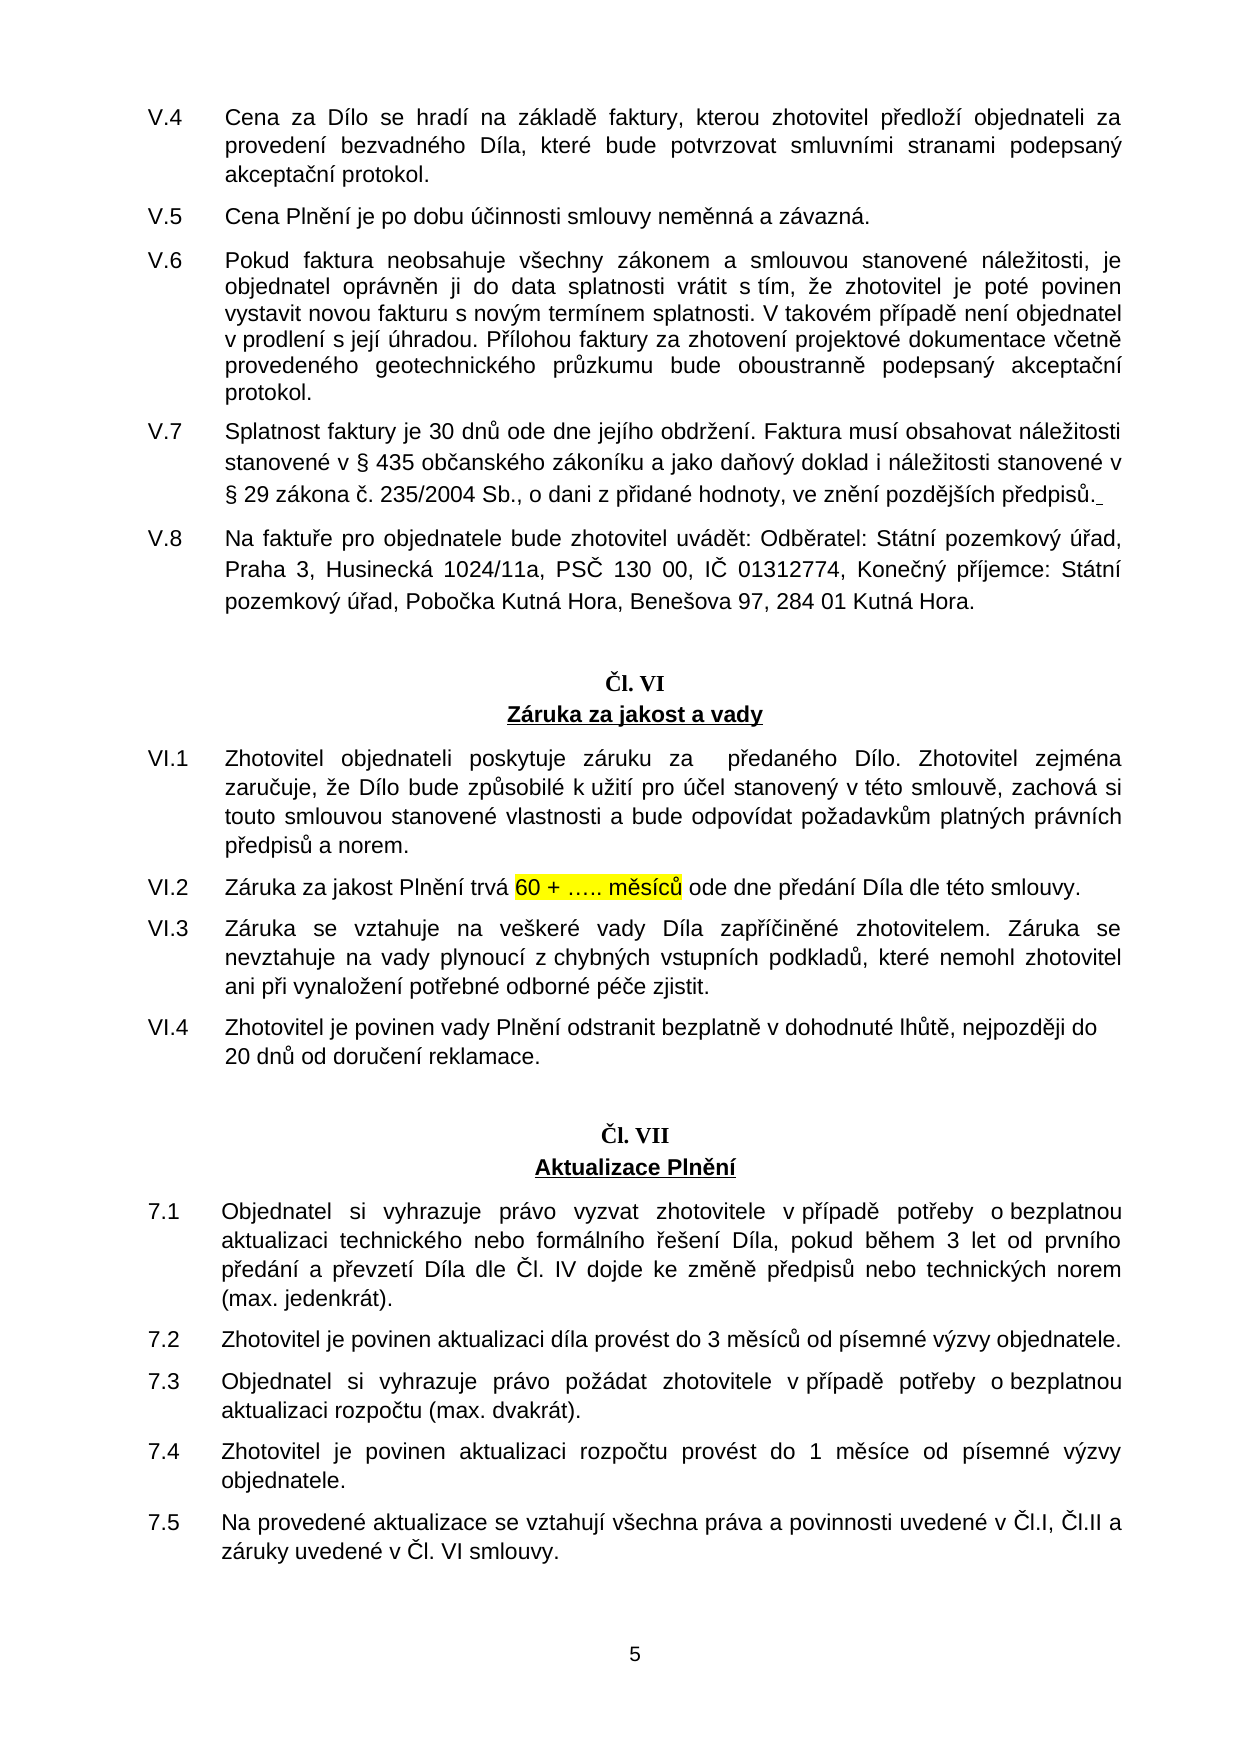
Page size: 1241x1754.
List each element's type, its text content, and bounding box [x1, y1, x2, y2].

list Aktualizace Plnění [148, 1154, 1122, 1180]
list 7.3 Objednatel si vyhrazuje právo požádat zhotovitele v případě potřeby o bezplatnou aktualizaci rozpočtu (max. dvakrát). [148, 1368, 1122, 1423]
list Cena za Dílo se hradí na základě faktury, kterou zhotovitel předloží objednateli za provedení bezvadného Díla, které bude potvrzovat smluvními stranami podepsaný akceptační protokol. [148, 103, 1122, 188]
list 7.5 Na provedené aktualizace se vztahují všechna práva a povinnosti uvedené v Čl.I, Čl.II a záruky uvedené v Čl. VI smlouvy. [148, 1509, 1122, 1564]
list 7.4 Zhotovitel je povinen aktualizaci rozpočtu provést do 1 měsíce od písemné výzvy objednatele. [148, 1438, 1122, 1493]
list Splatnost faktury je 30 dnů ode dne jejího obdržení. Faktura musí obsahovat náležitosti stanovené v § 435 občanského zákoníku a jako daňový doklad i náležitosti stanovené v § 29 zákona č. 235/2004 Sb., o dani z přidané hodnoty, ve znění pozdějších předpisů. [148, 418, 1122, 507]
list 7.2 Zhotovitel je povinen aktualizaci díla provést do 3 měsíců od písemné výzvy objednatele. [148, 1326, 1122, 1353]
list Cena Plnění je po dobu účinnosti smlouvy neměnná a závazná. [148, 203, 1122, 229]
list Zhotovitel je povinen vady Plnění odstranit bezplatně v dohodnuté lhůtě, nejpozději do 20 dnů od doručení reklamace. [148, 1014, 1122, 1070]
list Záruka za jakost Plnění trvá 60 + ….. měsíců ode dne předání Díla dle této smlouvy. [148, 873, 1122, 900]
list Záruka se vztahuje na veškeré vady Díla zapříčiněné zhotovitelem. Záruka se nevztahuje na vady plynoucí z chybných vstupních podkladů, které nemohl zhotovitel ani při vynaložení potřebné odborné péče zjistit. [148, 915, 1122, 999]
list Zhotovitel objednateli poskytuje záruku za předaného Dílo. Zhotovitel zejména zaručuje, že Dílo bude způsobilé k užití pro účel stanovený v této smlouvě, zachová si touto smlouvou stanovené vlastnosti a bude odpovídat požadavkům platných právních předpisů a norem. [148, 745, 1122, 858]
list Pokud faktura neobsahuje všechny zákonem a smlouvou stanovené náležitosti, je objednatel oprávněn ji do data splatnosti vrátit s tím, že zhotovitel je poté povinen vystavit novou fakturu s novým termínem splatnosti. V takovém případě není objednatel v prodlení s její úhradou. Přílohou faktury za zhotovení projektové dokumentace včetně provedeného geotechnického průzkumu bude oboustranně podepsaný akceptační protokol. [148, 247, 1122, 405]
list 7.1 Objednatel si vyhrazuje právo vyzvat zhotovitele v případě potřeby o bezplatnou aktualizaci technického nebo formálního řešení Díla, pokud během 3 let od prvního předání a převzetí Díla dle Čl. IV dojde ke změně předpisů nebo technických norem (max. jedenkrát). [148, 1198, 1122, 1311]
list Na faktuře pro objednatele bude zhotovitel uvádět: Odběratel: Státní pozemkový úřad, Praha 3, Husinecká 1024/11a, PSČ 130 00, IČ 01312774, Konečný příjemce: Státní pozemkový úřad, Pobočka Kutná Hora, Benešova 97, 284 01 Kutná Hora. [148, 525, 1122, 614]
text Záruka za jakost a vady [148, 669, 1122, 727]
